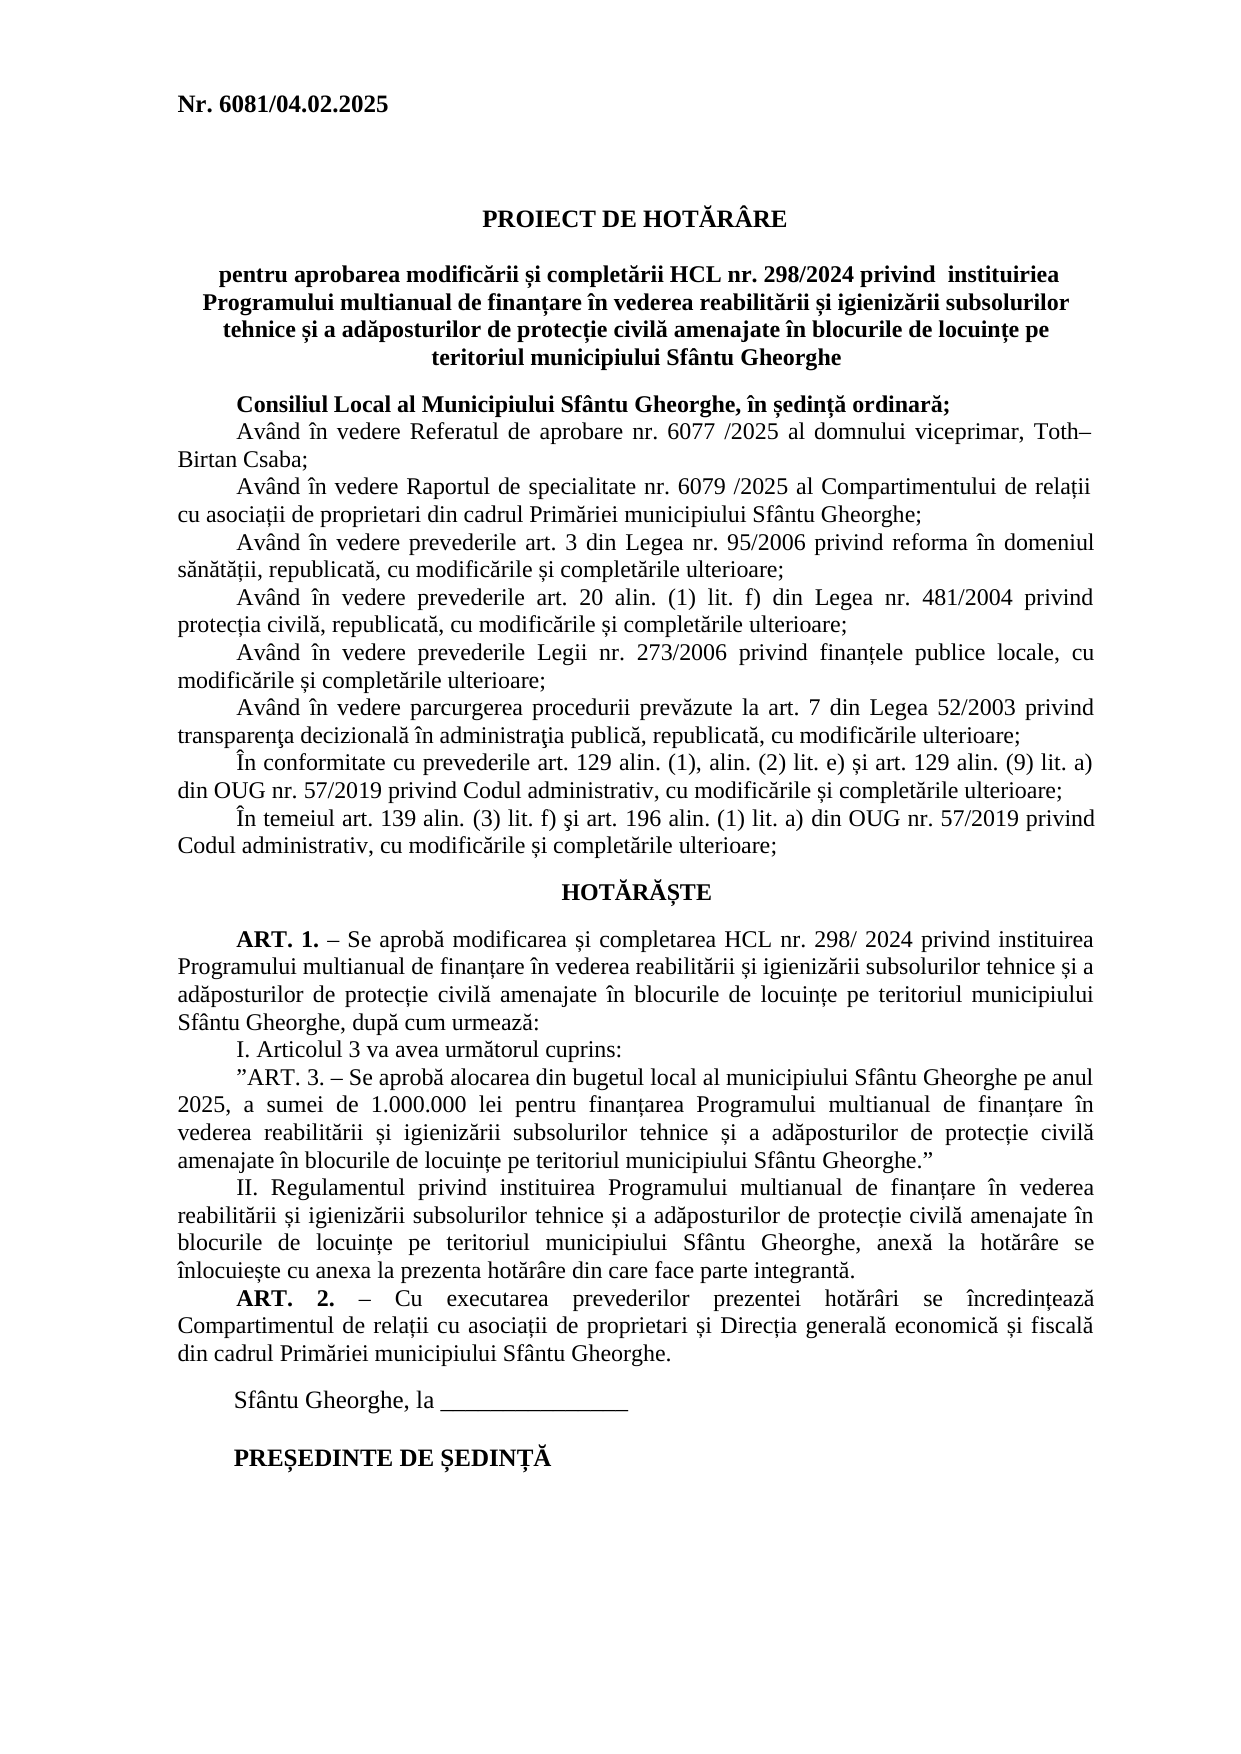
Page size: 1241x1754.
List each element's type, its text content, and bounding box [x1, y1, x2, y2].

text Având în vedere parcurgerea procedurii prevăzute la art. 7 din Legea 52/2003 privind transparenţa decizională în administraţia publică, republicată, cu modificările ulterioare; [177, 693, 1096, 748]
text HOTĂRĂȘTE [177, 878, 1096, 906]
text În conformitate cu prevederile art. 129 alin. (1), alin. (2) lit. e) și art. 129 alin. (9) lit. a) din OUG nr. 57/2019 privind Codul administrativ, cu modificările și completările ulterioare; [177, 748, 1096, 804]
text PREȘEDINTE DE ȘEDINȚĂ [177, 1443, 1092, 1472]
text I. Articolul 3 va avea următorul cuprins: [177, 1035, 1096, 1063]
text Având în vedere prevederile art. 20 alin. (1) lit. f) din Legea nr. 481/2004 privind protecția civilă, republicată, cu modificările și completările ulterioare; [177, 583, 1096, 638]
text ART. 1. – Se aprobă modificarea și completarea HCL nr. 298/ 2024 privind instituirea Programului multianual de finanțare în vederea reabilitării și igienizării subsolurilor tehnice și a adăposturilor de protecție civilă amenajate în blocurile de locuințe pe teritoriul municipiului Sfântu Gheorghe, după cum urmează: [177, 925, 1096, 1035]
text În temeiul art. 139 alin. (3) lit. f) şi art. 196 alin. (1) lit. a) din OUG nr. 57/2019 privind Codul administrativ, cu modificările și completările ulterioare; [177, 804, 1096, 859]
text ART. 2. – Cu executarea prevederilor prezentei hotărâri se încredințează Compartimentul de relații cu asociații de proprietari și Direcția generală economică și fiscală din cadrul Primăriei municipiului Sfântu Gheorghe. [177, 1284, 1096, 1366]
text pentru aprobarea modificării și completării HCL nr. 298/2024 privind instituiriea Programului multianual de finanțare în vederea reabilitării și igienizării subsolurilor tehnice și a adăposturilor de protecție civilă amenajate în blocurile de locuințe pe teritoriul municipiului Sfântu Gheorghe [177, 260, 1096, 370]
text Având în vedere prevederile art. 3 din Legea nr. 95/2006 privind reforma în domeniul sănătății, republicată, cu modificările și completările ulterioare; [177, 528, 1096, 583]
text Sfântu Gheorghe, la _______________ [177, 1386, 1092, 1414]
text ”ART. 3. – Se aprobă alocarea din bugetul local al municipiului Sfântu Gheorghe pe anul 2025, a sumei de 1.000.000 lei pentru finanțarea Programului multianual de finanțare în vederea reabilitării și igienizării subsolurilor tehnice și a adăposturilor de protecție civilă amenajate în blocurile de locuințe pe teritoriul municipiului Sfântu Gheorghe.” [177, 1063, 1096, 1173]
text II. Regulamentul privind instituirea Programului multianual de finanțare în vederea reabilitării și igienizării subsolurilor tehnice și a adăposturilor de protecție civilă amenajate în blocurile de locuințe pe teritoriul municipiului Sfântu Gheorghe, anexă la hotărâre se înlocuiește cu anexa la prezenta hotărâre din care face parte integrantă. [177, 1173, 1096, 1284]
text Având în vedere Referatul de aprobare nr. 6077 /2025 al domnului viceprimar, Toth–Birtan Csaba; [177, 417, 1092, 472]
text Consiliul Local al Municipiului Sfântu Gheorghe, în ședință ordinară; [177, 389, 1096, 417]
text Având în vedere prevederile Legii nr. 273/2006 privind finanțele publice locale, cu modificările și completările ulterioare; [177, 638, 1096, 693]
text PROIECT DE HOTĂRÂRE [177, 204, 1092, 232]
text Având în vedere Raportul de specialitate nr. 6079 /2025 al Compartimentului de relații cu asociații de proprietari din cadrul Primăriei municipiului Sfântu Gheorghe; [177, 472, 1092, 528]
text Nr. 6081/04.02.2025 [177, 89, 1092, 117]
